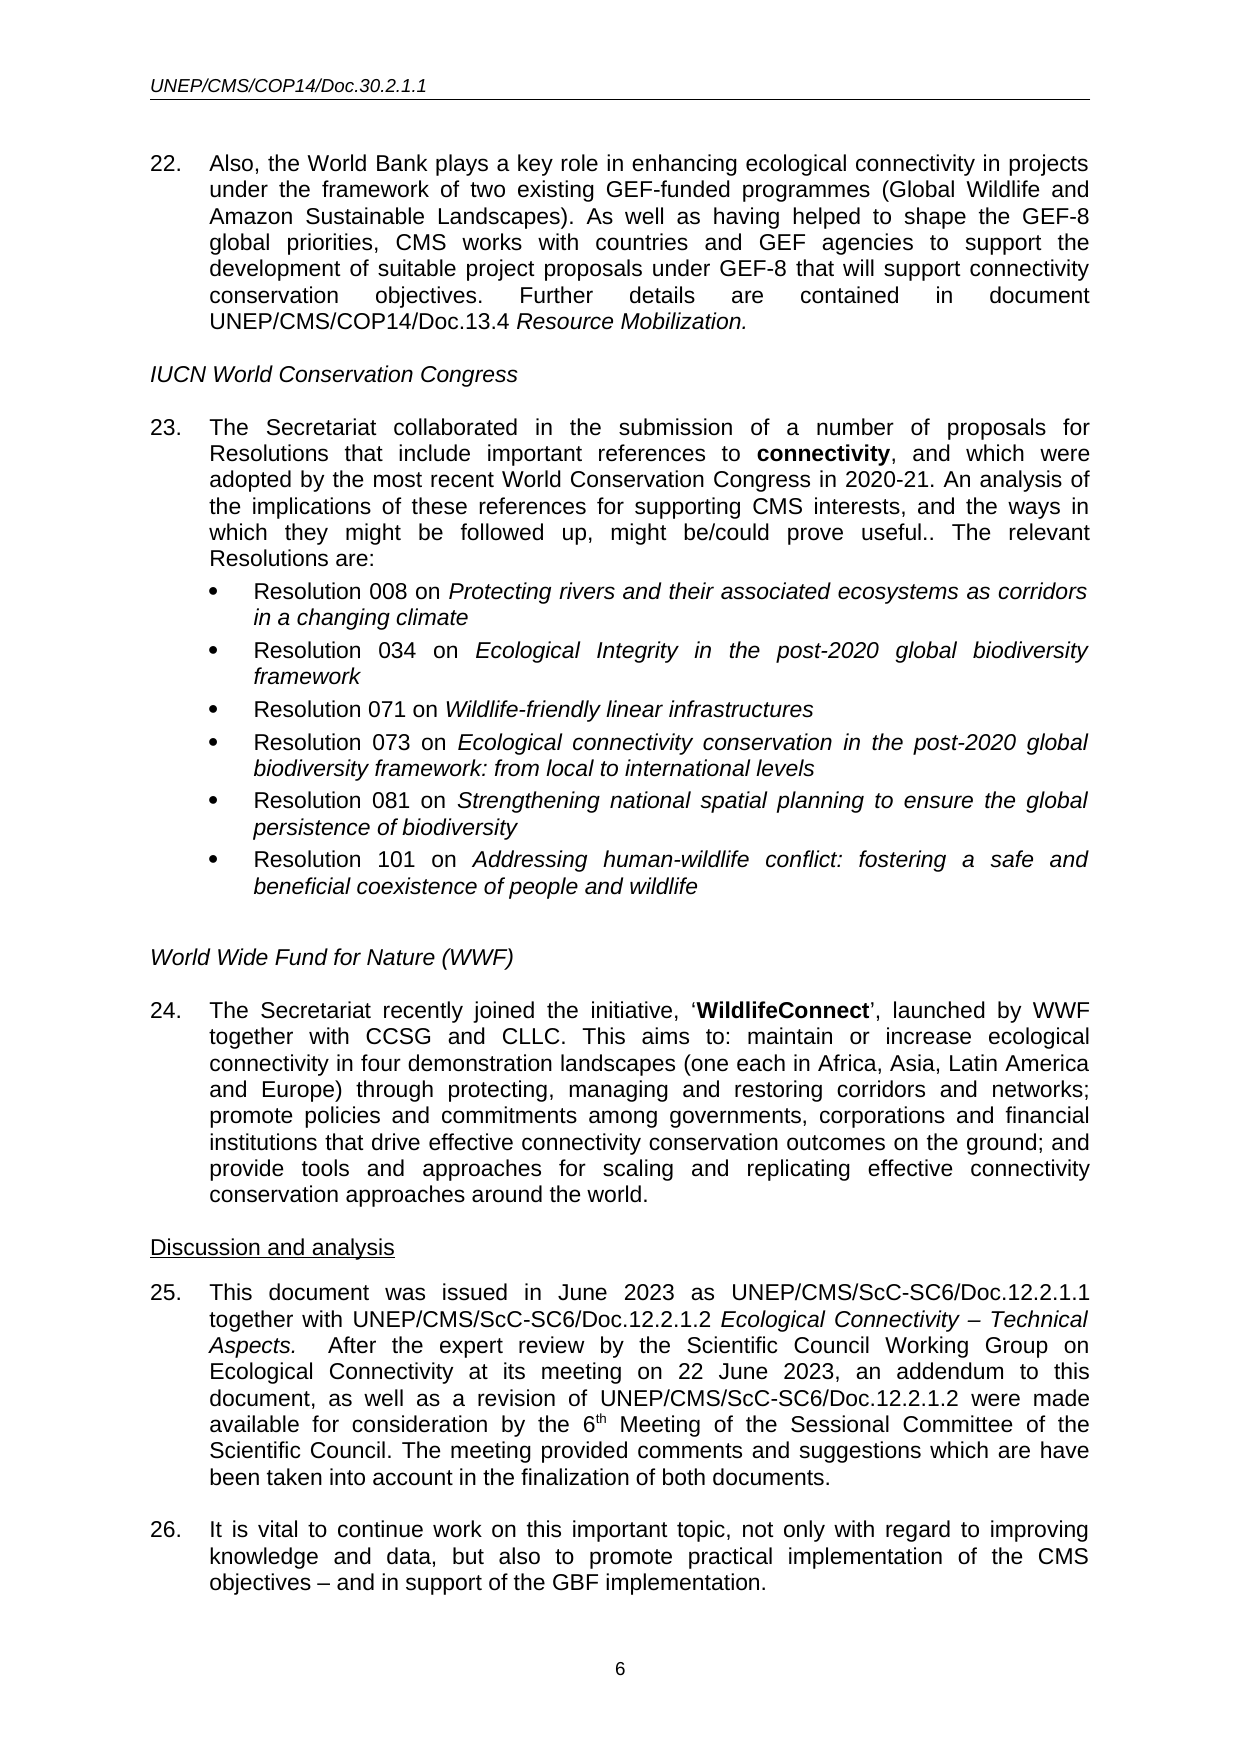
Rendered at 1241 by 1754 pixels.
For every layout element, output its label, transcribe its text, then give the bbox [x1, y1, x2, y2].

list Resolution 081 on Strengthening national spatial planning to ensure the global persistence of biodiversity [209, 787, 1090, 840]
text 26. It is vital to continue work on this important topic, not only with regard to improving knowledge and data, but also to promote practical implementation of the CMS objectives – and in support of the GBF implementation. [150, 1516, 1090, 1595]
list Resolution 034 on Ecological Integrity in the post-2020 global biodiversity framework [209, 637, 1090, 689]
text 22. Also, the World Bank plays a key role in enhancing ecological connectivity in projects under the framework of two existing GEF-funded programmes (Global Wildlife and Amazon Sustainable Landscapes). As well as having helped to shape the GEF-8 global priorities, CMS works with countries and GEF agencies to support the development of suitable project proposals under GEF-8 that will support connectivity conservation objectives. Further details are contained in document UNEP/CMS/COP14/Doc.13.4 Resource Mobilization. [150, 150, 1090, 334]
text 24. The Secretariat recently joined the initiative, ‘WildlifeConnect’, launched by WWF together with CCSG and CLLC. This aims to: maintain or increase ecological connectivity in four demonstration landscapes (one each in Africa, Asia, Latin America and Europe) through protecting, managing and restoring corridors and networks; promote policies and commitments among governments, corporations and financial institutions that drive effective connectivity conservation outcomes on the ground; and provide tools and approaches for scaling and replicating effective connectivity conservation approaches around the world. [150, 997, 1090, 1208]
list Resolution 071 on Wildlife-friendly linear infrastructures [209, 696, 1090, 722]
list Resolution 008 on Protecting rivers and their associated ecosystems as corridors in a changing climate [209, 578, 1090, 631]
text IUCN World Conservation Congress [150, 361, 1090, 387]
text World Wide Fund for Nature (WWF) [150, 944, 1090, 971]
list Resolution 101 on Addressing human-wildlife conflict: fostering a safe and beneficial coexistence of people and wildlife [209, 846, 1090, 899]
text Discussion and analysis [150, 1234, 1090, 1260]
text 23. The Secretariat collaborated in the submission of a number of proposals for Resolutions that include important references to connectivity, and which were adopted by the most recent World Conservation Congress in 2020-21. An analysis of the implications of these references for supporting CMS interests, and the ways in which they might be followed up, might be/could prove useful.. The relevant Resolutions are: [150, 413, 1090, 572]
list Resolution 073 on Ecological connectivity conservation in the post-2020 global biodiversity framework: from local to international levels [209, 728, 1090, 781]
text 25. This document was issued in June 2023 as UNEP/CMS/ScC-SC6/Doc.12.2.1.1 together with UNEP/CMS/ScC-SC6/Doc.12.2.1.2 Ecological Connectivity – Technical Aspects. After the expert review by the Scientific Council Working Group on Ecological Connectivity at its meeting on 22 June 2023, an addendum to this document, as well as a revision of UNEP/CMS/ScC-SC6/Doc.12.2.1.2 were made available for consideration by the 6th Meeting of the Sessional Committee of the Scientific Council. The meeting provided comments and suggestions which are have been taken into account in the finalization of both documents. [150, 1279, 1090, 1490]
